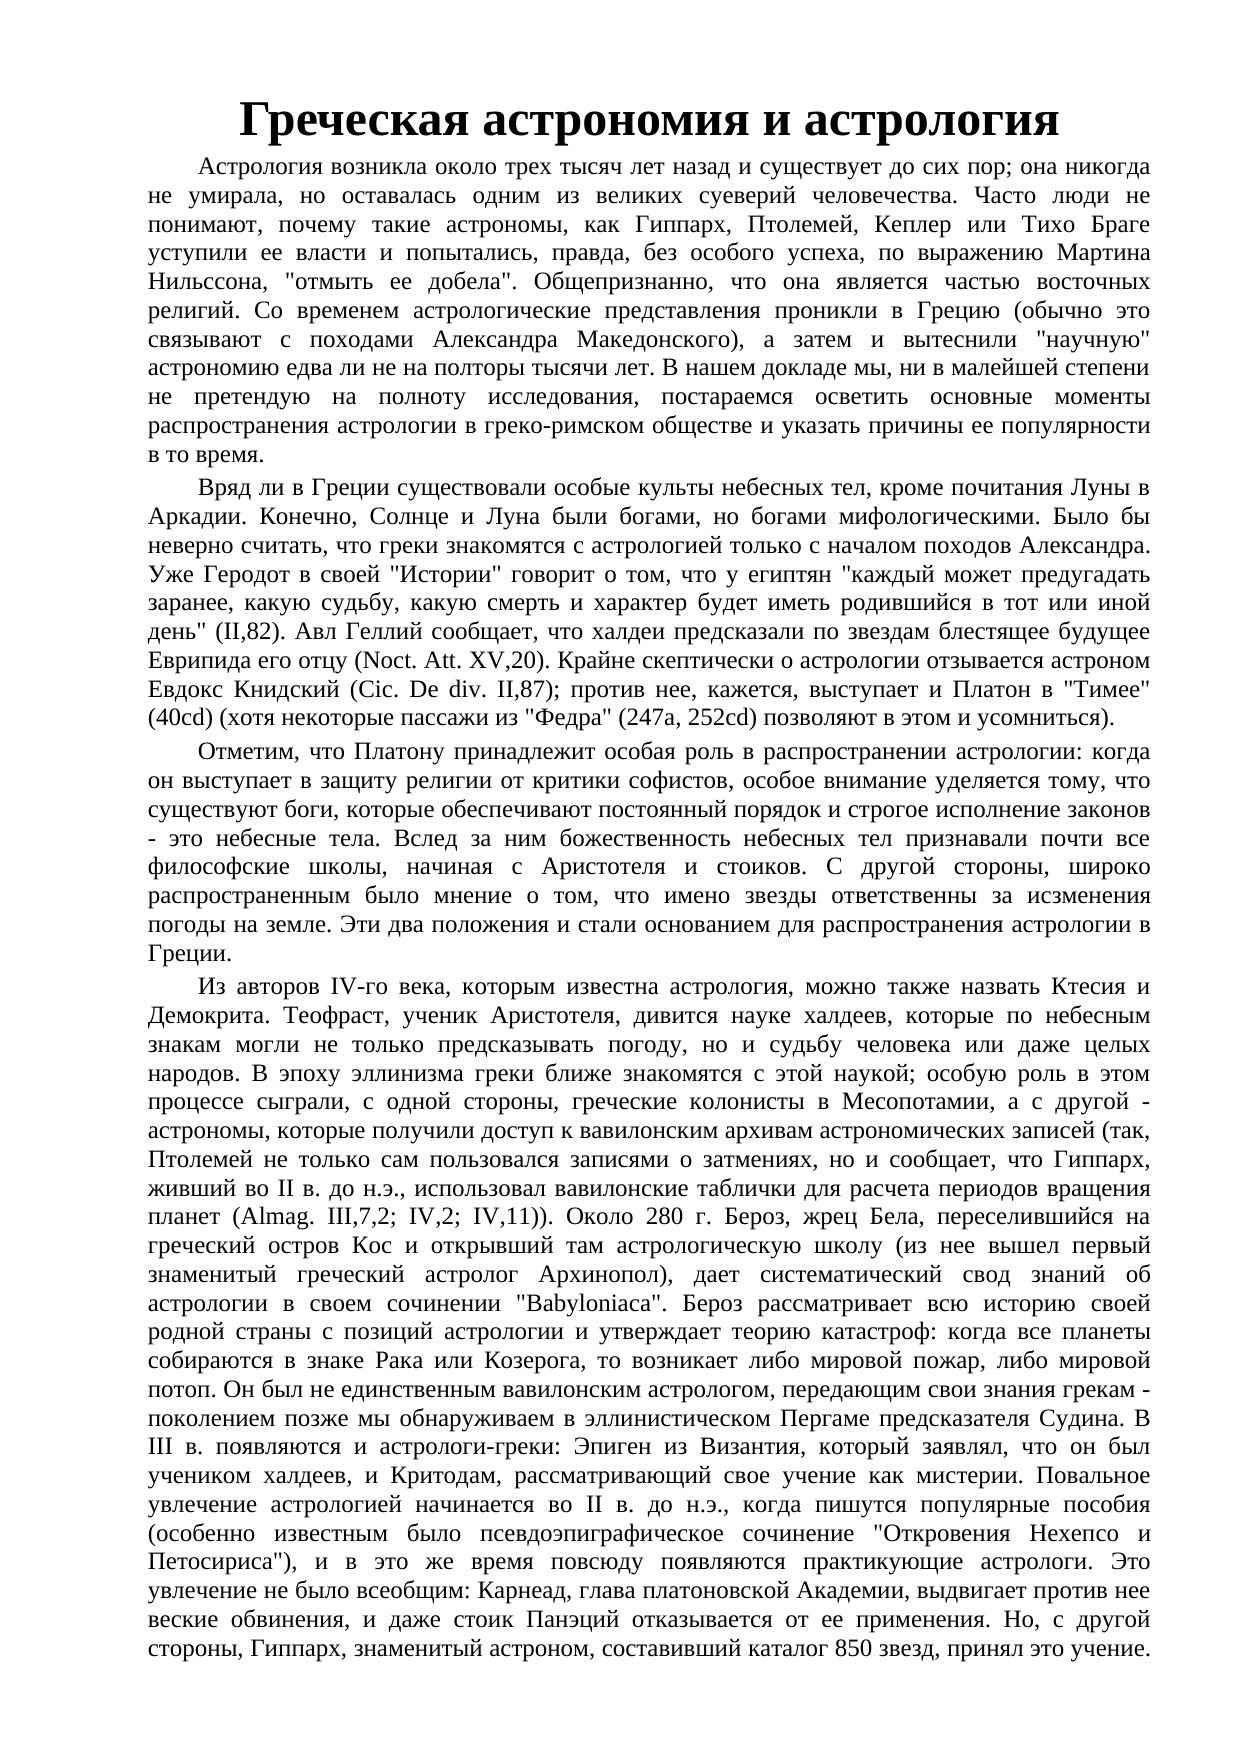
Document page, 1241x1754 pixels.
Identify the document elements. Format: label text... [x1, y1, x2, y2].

text Отметим, что Платону принадлежит особая роль в распространении астрологии: когда он выступает в защиту религии от критики софистов, особое внимание уделяется тому, что существуют боги, которые обеспечивают постоянный порядок и строгое исполнение законов - это небесные тела. Вслед за ним божественность небесных тел признавали почти все философские школы, начиная с Аристотеля и стоиков. С другой стороны, широко распространенным было мнение о том, что имено звезды ответственны за исзменения погоды на земле. Эти два положения и стали основанием для распространения астрологии в Греции. [148, 736, 1152, 966]
text Астрология возникла около трех тысяч лет назад и существует до сих пор; она никогда не умирала, но оставалась одним из великих суеверий человечества. Часто люди не понимают, почему такие астрономы, как Гиппарх, Птолемей, Кеплер или Тихо Браге уступили ее власти и попытались, правда, без особого успеха, по выражению Мартина Нильссона, "отмыть ее добела". Общепризнанно, что она является частью восточных религий. Со временем астрологические представления проникли в Грецию (обычно это связывают с походами Александра Македонского), а затем и вытеснили "научную" астрономию едва ли не на полторы тысячи лет. В нашем докладе мы, ни в малейшей степени не претендую на полноту исследования, постараемся осветить основные моменты распространения астрологии в греко-римском обществе и указать причины ее популярности в то время. [148, 151, 1152, 467]
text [148, 971, 1152, 1661]
subtitle Греческая астрономия и астрология [148, 88, 1152, 146]
text Вряд ли в Греции существовали особые культы небесных тел, кроме почитания Луны в Аркадии. Конечно, Солнце и Луна были богами, но богами мифологическими. Было бы неверно считать, что греки знакомятся с астрологией только с началом походов Александра. Уже Геродот в своей "Истории" говорит о том, что у египтян "каждый может предугадать заранее, какую судьбу, какую смерть и характер будет иметь родившийся в тот или иной день" (II,82). Авл Геллий сообщает, что халдеи предсказали по звездам блестящее будущее Еврипида его отцу (Noct. Att. XV,20). Крайне скептически о астрологии отзывается астроном Евдокс Книдский (Cic. De div. II,87); против нее, кажется, выступает и Платон в "Тимее" (40cd) (хотя некоторые пассажи из "Федра" (247a, 252cd) позволяют в этом и усомниться). [148, 472, 1152, 731]
